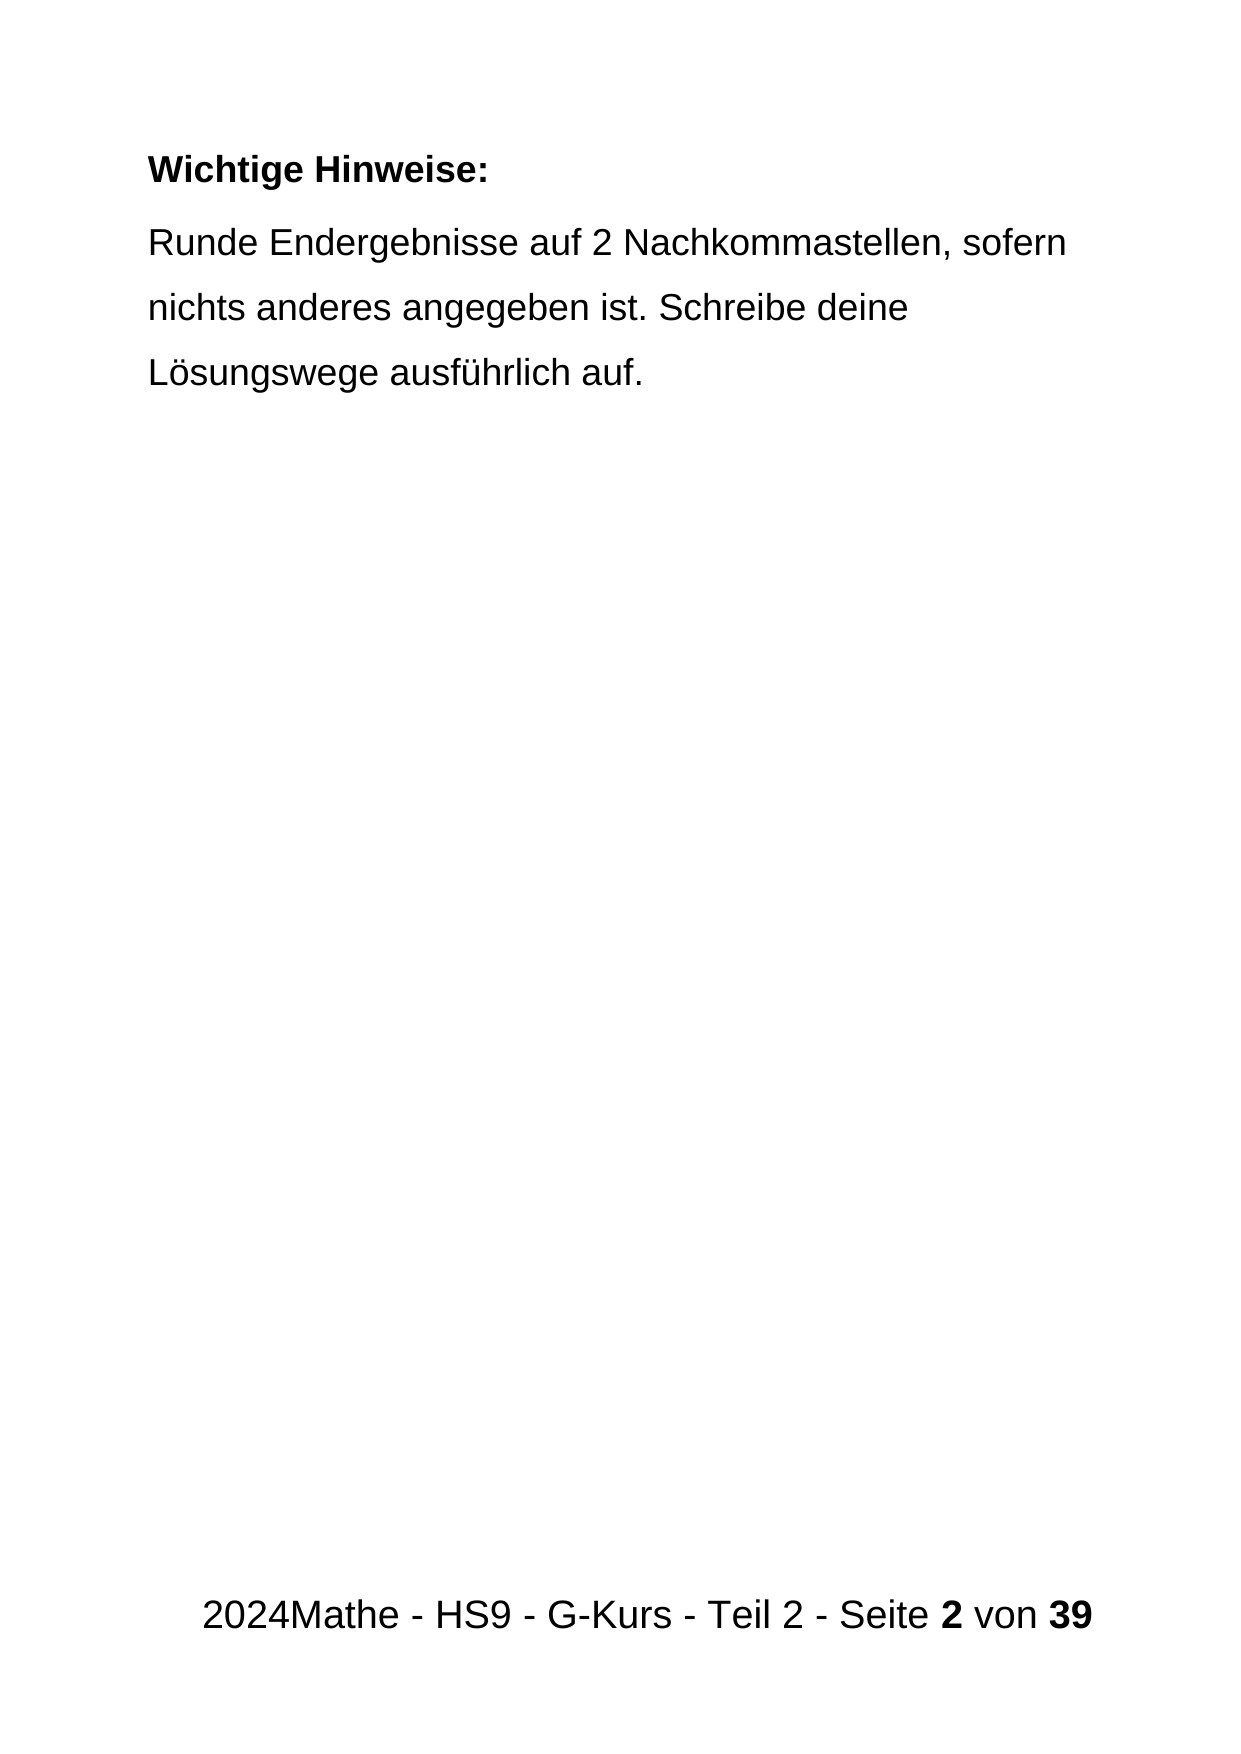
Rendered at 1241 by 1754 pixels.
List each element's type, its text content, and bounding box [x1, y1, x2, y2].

text Runde Endergebnisse auf 2 Nachkommastellen, sofern nichts anderes angegeben ist. Schreibe deine Lösungswege ausführlich auf. [148, 221, 1093, 393]
subtitle Wichtige Hinweise: [148, 148, 1093, 191]
